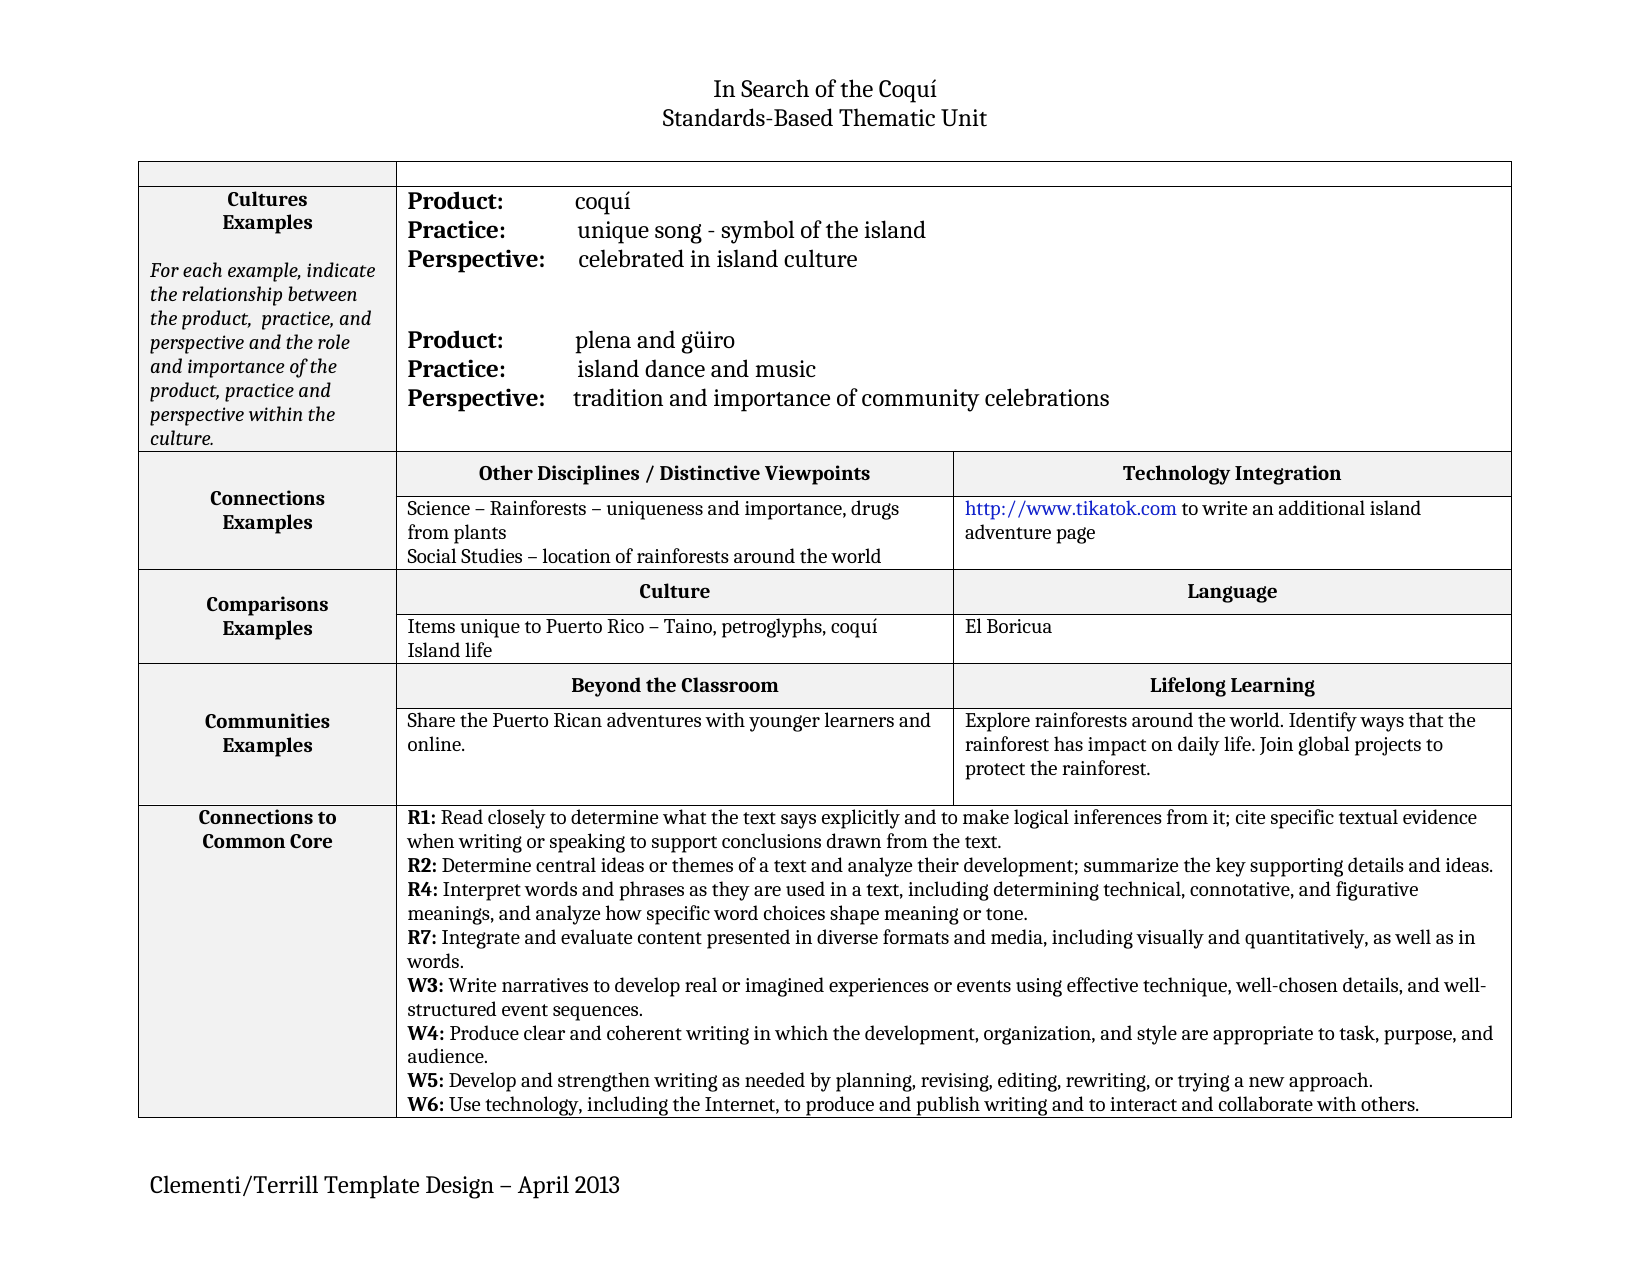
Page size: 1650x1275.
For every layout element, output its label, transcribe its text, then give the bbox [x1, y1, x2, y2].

table_cell Language [954, 570, 1511, 614]
table_cell Science – Rainforests – uniqueness and importance, drugs from plants Social Studies – location of rainforests around the world [397, 497, 953, 569]
table_cell Beyond the Classroom [397, 664, 953, 708]
table_cell Comparisons Examples [139, 570, 396, 663]
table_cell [954, 162, 1511, 186]
table_cell Share the Puerto Rican adventures with younger learners and online. [397, 709, 953, 804]
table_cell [139, 806, 396, 1117]
table_cell Culture [397, 570, 953, 614]
table_cell El Boricua [954, 615, 1511, 663]
table_cell Technology Integration [954, 452, 1511, 496]
table_cell Items unique to Puerto Rico – Taino, petroglyphs, coquí Island life [397, 615, 953, 663]
table_cell Connections Examples [139, 452, 396, 569]
table_cell Explore rainforests around the world. Identify ways that the rainforest has impact on daily life. Join global projects to protect the rainforest. [954, 709, 1511, 804]
table_cell Lifelong Learning [954, 664, 1511, 708]
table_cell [397, 806, 1511, 1117]
table_cell http://www.tikatok.com to write an additional island adventure page [954, 497, 1511, 569]
table_cell Product: coquí Practice: unique song - symbol of the island Perspective: celebrated in island culture Product: plena and güiro Practice: island dance and music Perspective: tradition and importance of community celebrations [397, 187, 1511, 451]
table_cell Cultures Examples For each example, indicate the relationship between the product, practice, and perspective and the role and importance of the product, practice and perspective within the culture. [139, 187, 396, 451]
table_cell Communities Examples [139, 664, 396, 804]
table_cell Other Disciplines / Distinctive Viewpoints [397, 452, 953, 496]
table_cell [397, 162, 953, 186]
